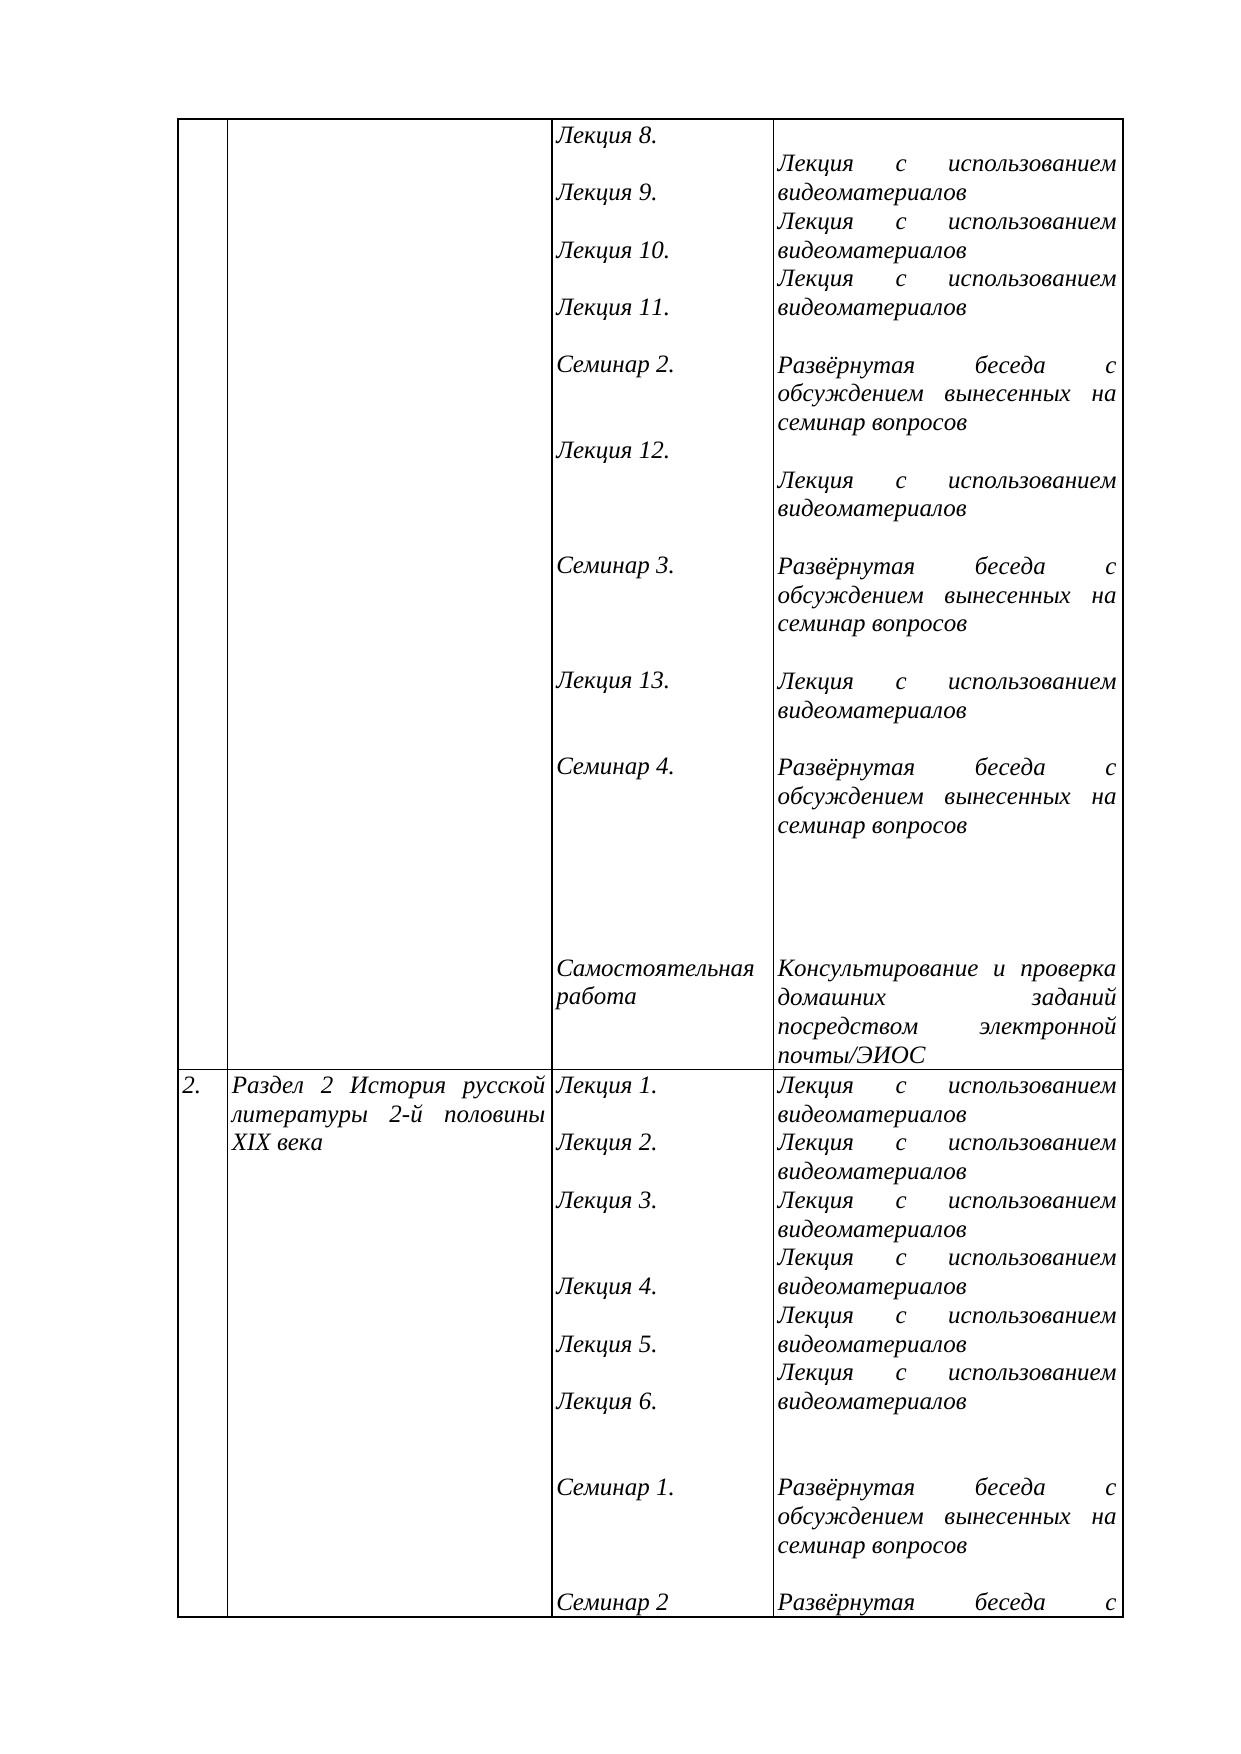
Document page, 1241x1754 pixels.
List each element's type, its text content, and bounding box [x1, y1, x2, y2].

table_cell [553, 1070, 773, 1616]
table_cell 2. [179, 1070, 227, 1616]
table_cell 1. [179, 120, 227, 1068]
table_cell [774, 120, 1122, 1068]
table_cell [774, 1070, 1122, 1616]
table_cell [553, 120, 773, 1068]
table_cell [228, 1070, 551, 1616]
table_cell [228, 120, 551, 1068]
